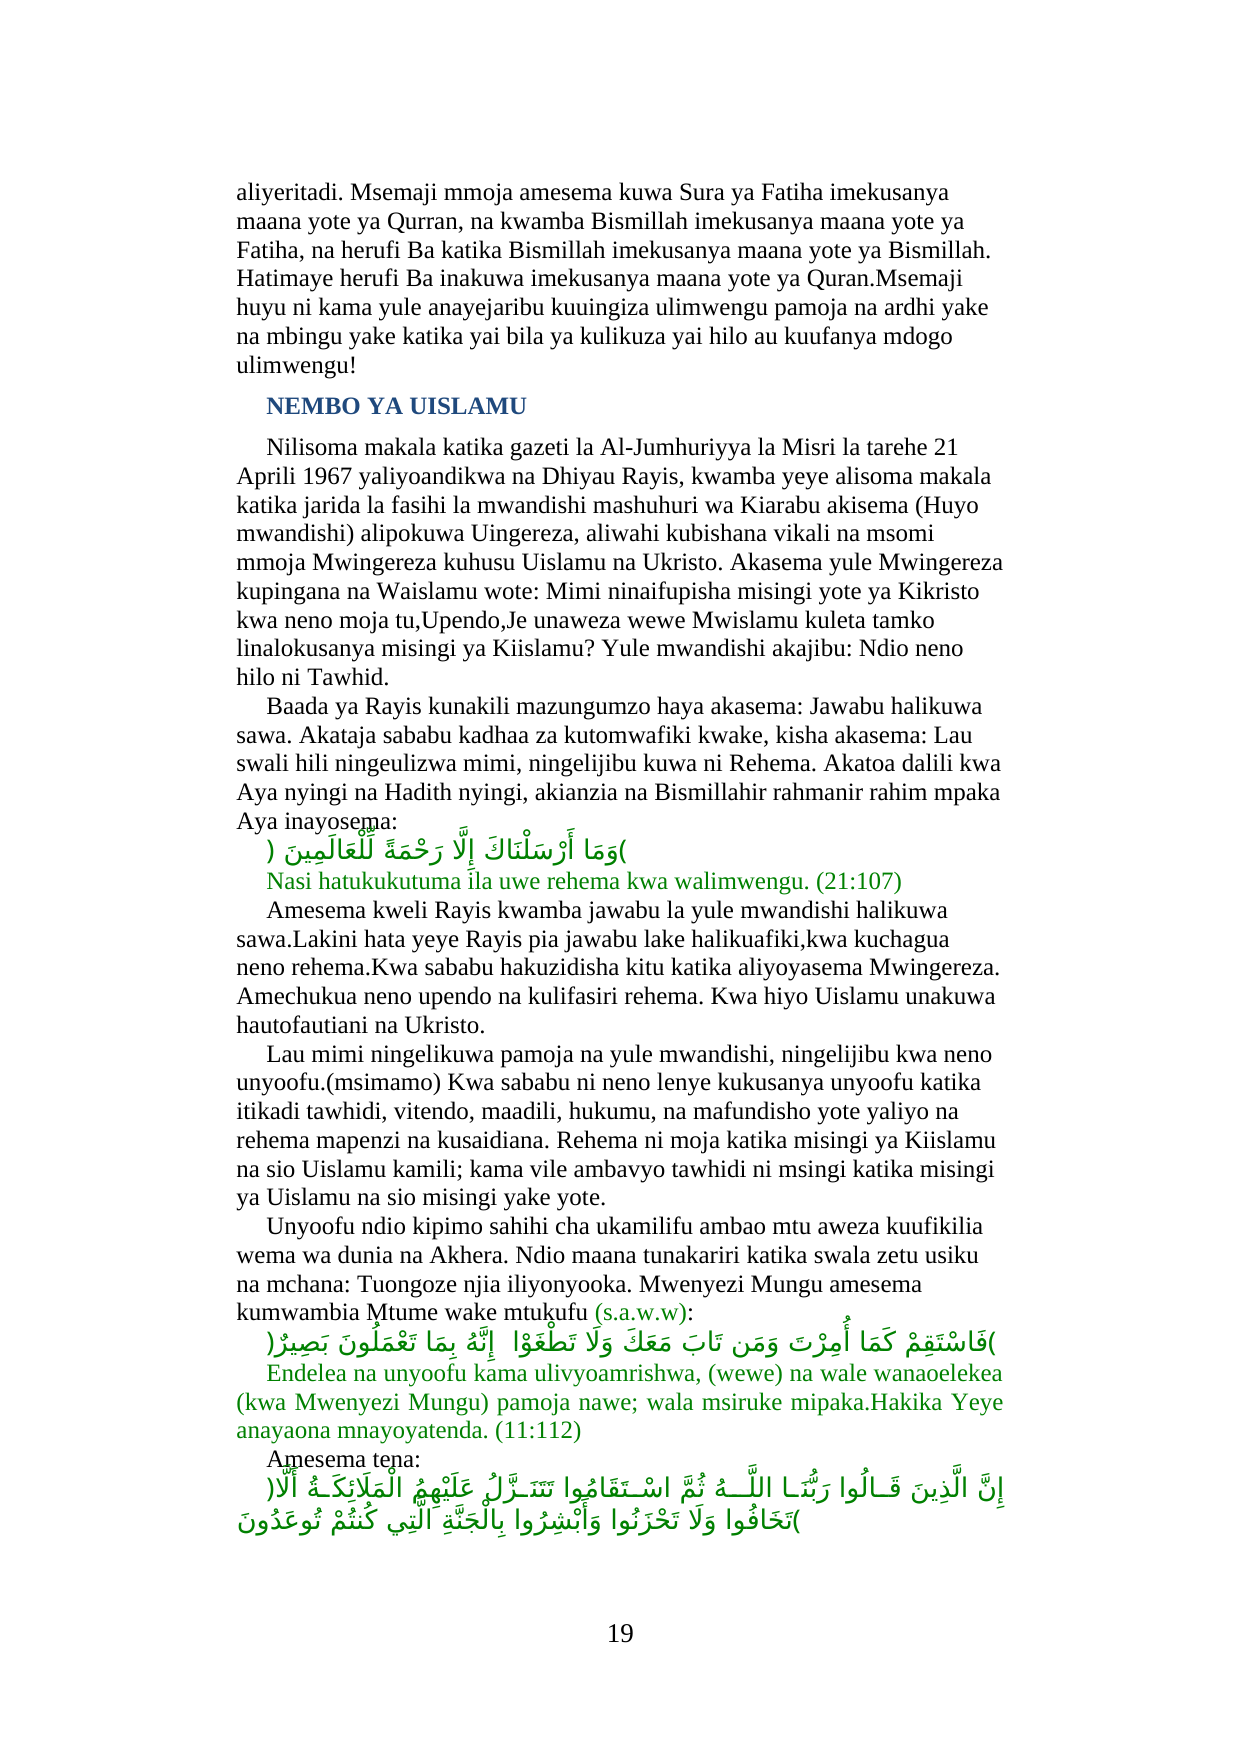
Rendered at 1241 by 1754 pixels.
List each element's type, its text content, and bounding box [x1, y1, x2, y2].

text Nilisoma makala katika gazeti la Al-Jumhuriyya la Misri la tarehe 21 Aprili 1967 yaliyoandikwa na Dhiyau Rayis, kwamba yeye alisoma makala katika jarida la fasihi la mwandishi mashuhuri wa Kiarabu akisema (Huyo mwandishi) alipokuwa Uingereza, aliwahi kubishana vikali na msomi mmoja Mwingereza kuhusu Uislamu na Ukristo. Akasema yule Mwingereza kupingana na Waislamu wote: Mimi ninaifupisha misingi yote ya Kikristo kwa neno moja tu,Upendo,Je unaweza wewe Mwislamu kuleta tamko linalokusanya misingi ya Kiislamu? Yule mwandishi akajibu: Ndio neno hilo ni Tawhid. [236, 432, 1004, 691]
text Lau mimi ningelikuwa pamoja na yule mwandishi, ningelijibu kwa neno unyoofu.(msimamo) Kwa sababu ni neno lenye kukusanya unyoofu katika itikadi tawhidi, vitendo, maadili, hukumu, na mafundisho yote yaliyo na rehema mapenzi na kusaidiana. Rehema ni moja katika misingi ya Kiislamu na sio Uislamu kamili; kama vile ambavyo tawhidi ni msingi katika misingi ya Uislamu na sio misingi yake yote. [236, 1039, 1004, 1211]
text Unyoofu ndio kipimo sahihi cha ukamilifu ambao mtu aweza kuufikilia wema wa dunia na Akhera. Ndio maana tunakariri katika swala zetu usiku na mchana: Tuongoze njia iliyonyooka. Mwenyezi Mungu amesema kumwambia Mtume wake mtukufu (s.a.w.w): [236, 1211, 1004, 1326]
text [236, 177, 1004, 378]
text Amesema kweli Rayis kwamba jawabu la yule mwandishi halikuwa sawa.Lakini hata yeye Rayis pia jawabu lake halikuafiki,kwa kuchagua neno rehema.Kwa sababu hakuzidisha kitu katika aliyoyasema Mwingereza. Amechukua neno upendo na kulifasiri rehema. Kwa hiyo Uislamu unakuwa hautofautiani na Ukristo. [236, 895, 1004, 1039]
text Nasi hatukukutuma ila uwe rehema kwa walimwengu. (21:107) [236, 866, 1004, 895]
text ﴿إِنَّ الَّذِينَ قَالُوا رَبُّنَا اللَّـهُ ثُمَّ اسْتَقَامُوا تَتَنَزَّلُ عَلَيْهِمُ الْمَلَائِكَةُ أَلَّا تَخَافُوا وَلَا تَحْزَنُوا وَأَبْشِرُوا بِالْجَنَّةِ الَّتِي كُنتُمْ تُوعَدُونَ﴾ [236, 1473, 1004, 1536]
text Endelea na unyoofu kama ulivyoamrishwa, (wewe) na wale wanaoelekea (kwa Mwenyezi Mungu) pamoja nawe; wala msiruke mipaka.Hakika Yeye anayaona mnayoyatenda. (11:112) [236, 1358, 1004, 1444]
text ﴿ وَمَا أَرْسَلْنَاكَ إِلَّا رَحْمَةً لِّلْعَالَمِينَ﴾ [236, 835, 1004, 866]
text ﴿فَاسْتَقِمْ كَمَا أُمِرْتَ وَمَن تَابَ مَعَكَ وَلَا تَطْغَوْا إِنَّهُ بِمَا تَعْمَلُونَ بَصِيرٌ﴾ [236, 1326, 1004, 1358]
subtitle NEMBO YA UISLAMU [236, 391, 1004, 420]
text Amesema tena: [236, 1444, 1004, 1473]
text Baada ya Rayis kunakili mazungumzo haya akasema: Jawabu halikuwa sawa. Akataja sababu kadhaa za kutomwafiki kwake, kisha akasema: Lau swali hili ningeulizwa mimi, ningelijibu kuwa ni Rehema. Akatoa dalili kwa Aya nyingi na Hadith nyingi, akianzia na Bismillahir rahmanir rahim mpaka Aya inayosema: [236, 691, 1004, 835]
